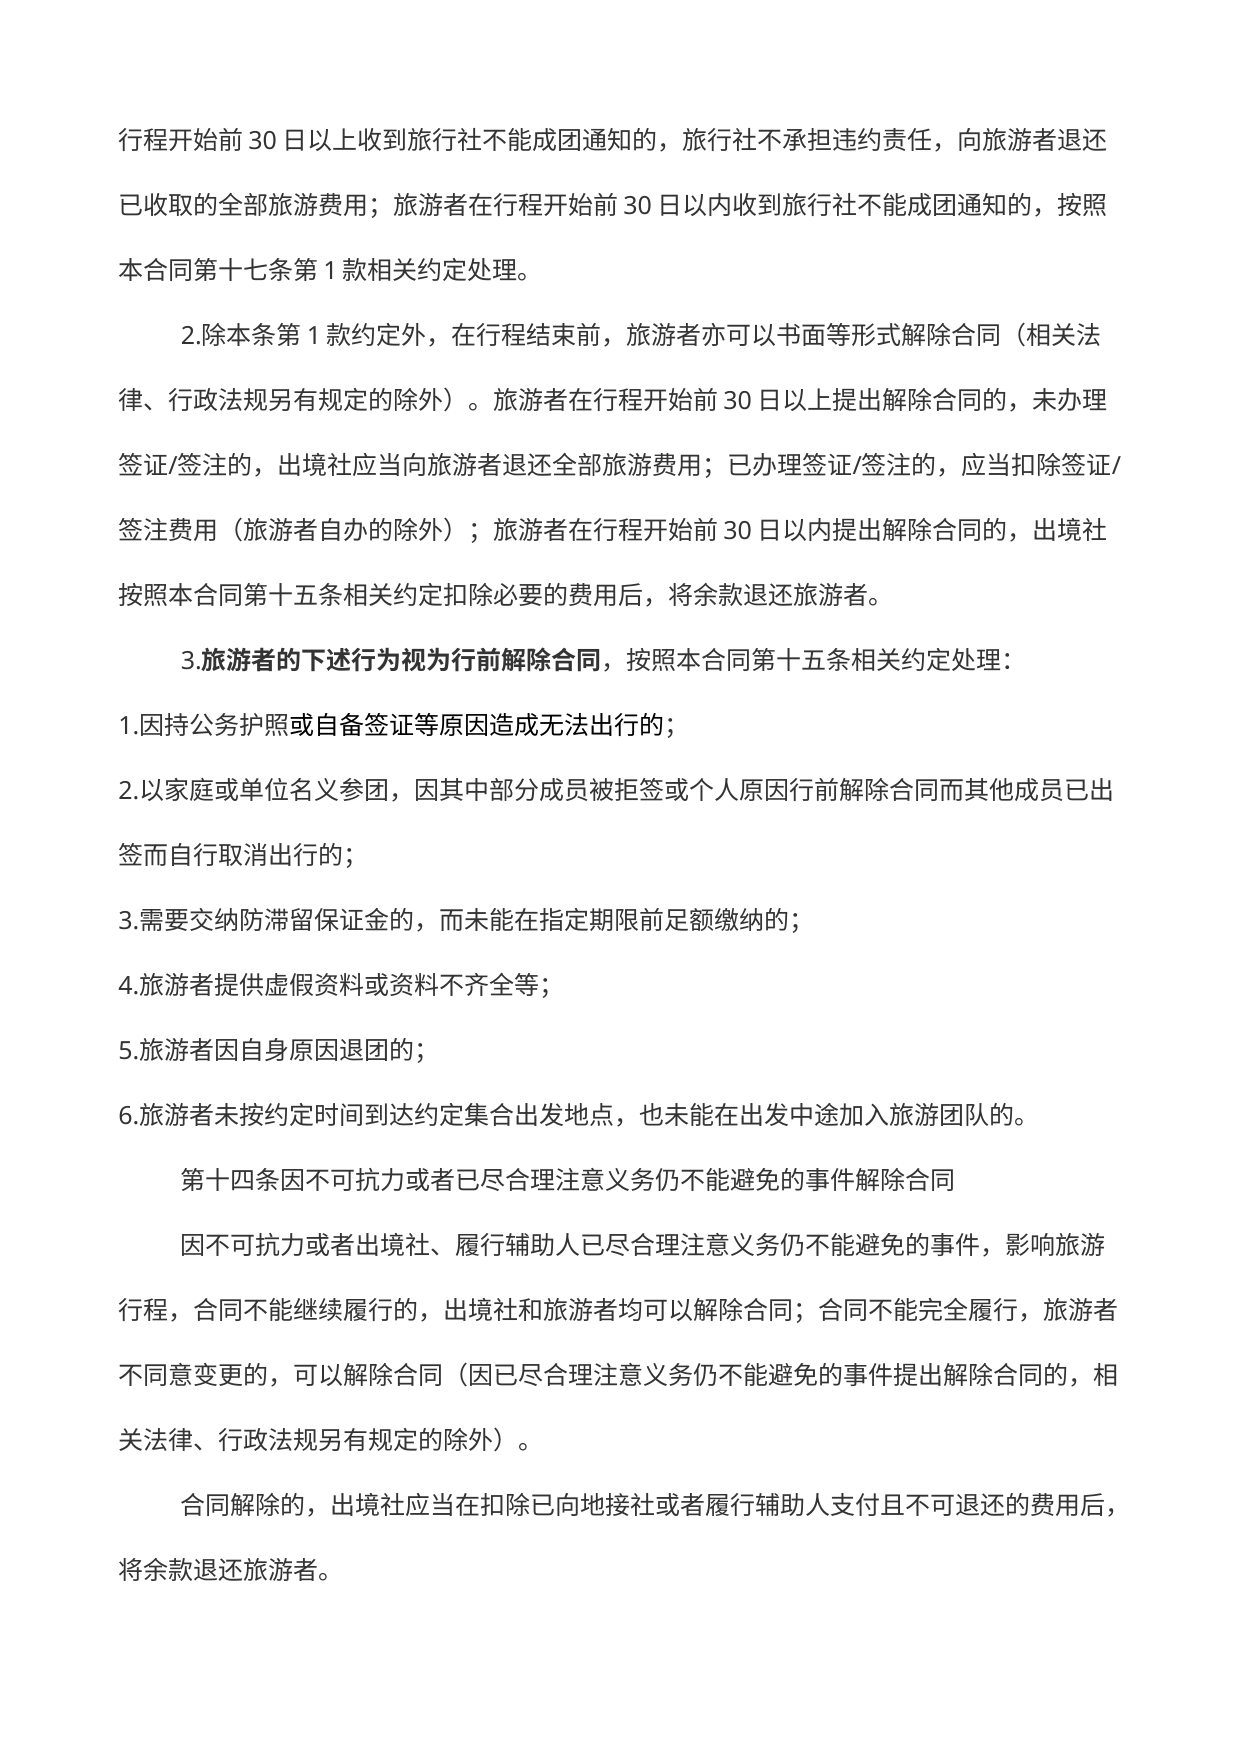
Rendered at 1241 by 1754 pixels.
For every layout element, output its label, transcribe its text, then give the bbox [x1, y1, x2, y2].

text 3.旅游者的下述行为视为行前解除合同，按照本合同第十五条相关约定处理： 1.因持公务护照或自备签证等原因造成无法出行的； 2.以家庭或单位名义参团，因其中部分成员被拒签或个人原因行前解除合同而其他成员已出签而自行取消出行的； 3.需要交纳防滞留保证金的，而未能在指定期限前足额缴纳的； 4.旅游者提供虚假资料或资料不齐全等； 5.旅游者因自身原因退团的； [118, 626, 1122, 1081]
text 6.旅游者未按约定时间到达约定集合出发地点，也未能在出发中途加入旅游团队的。 [118, 1081, 1122, 1146]
text 因不可抗力或者出境社、履行辅助人已尽合理注意义务仍不能避免的事件，影响旅游行程，合同不能继续履行的，出境社和旅游者均可以解除合同；合同不能完全履行，旅游者不同意变更的，可以解除合同（因已尽合理注意义务仍不能避免的事件提出解除合同的，相关法律、行政法规另有规定的除外）。 [118, 1211, 1122, 1471]
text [118, 106, 1122, 301]
text 合同解除的，出境社应当在扣除已向地接社或者履行辅助人支付且不可退还的费用后，将余款退还旅游者。 [118, 1471, 1122, 1601]
text 第十四条因不可抗力或者已尽合理注意义务仍不能避免的事件解除合同 [118, 1146, 1122, 1211]
text 2.除本条第1款约定外，在行程结束前，旅游者亦可以书面等形式解除合同（相关法律、行政法规另有规定的除外）。旅游者在行程开始前30日以上提出解除合同的，未办理签证/签注的，出境社应当向旅游者退还全部旅游费用；已办理签证/签注的，应当扣除签证/签注费用（旅游者自办的除外）；旅游者在行程开始前30日以内提出解除合同的，出境社按照本合同第十五条相关约定扣除必要的费用后，将余款退还旅游者。 [118, 301, 1122, 626]
